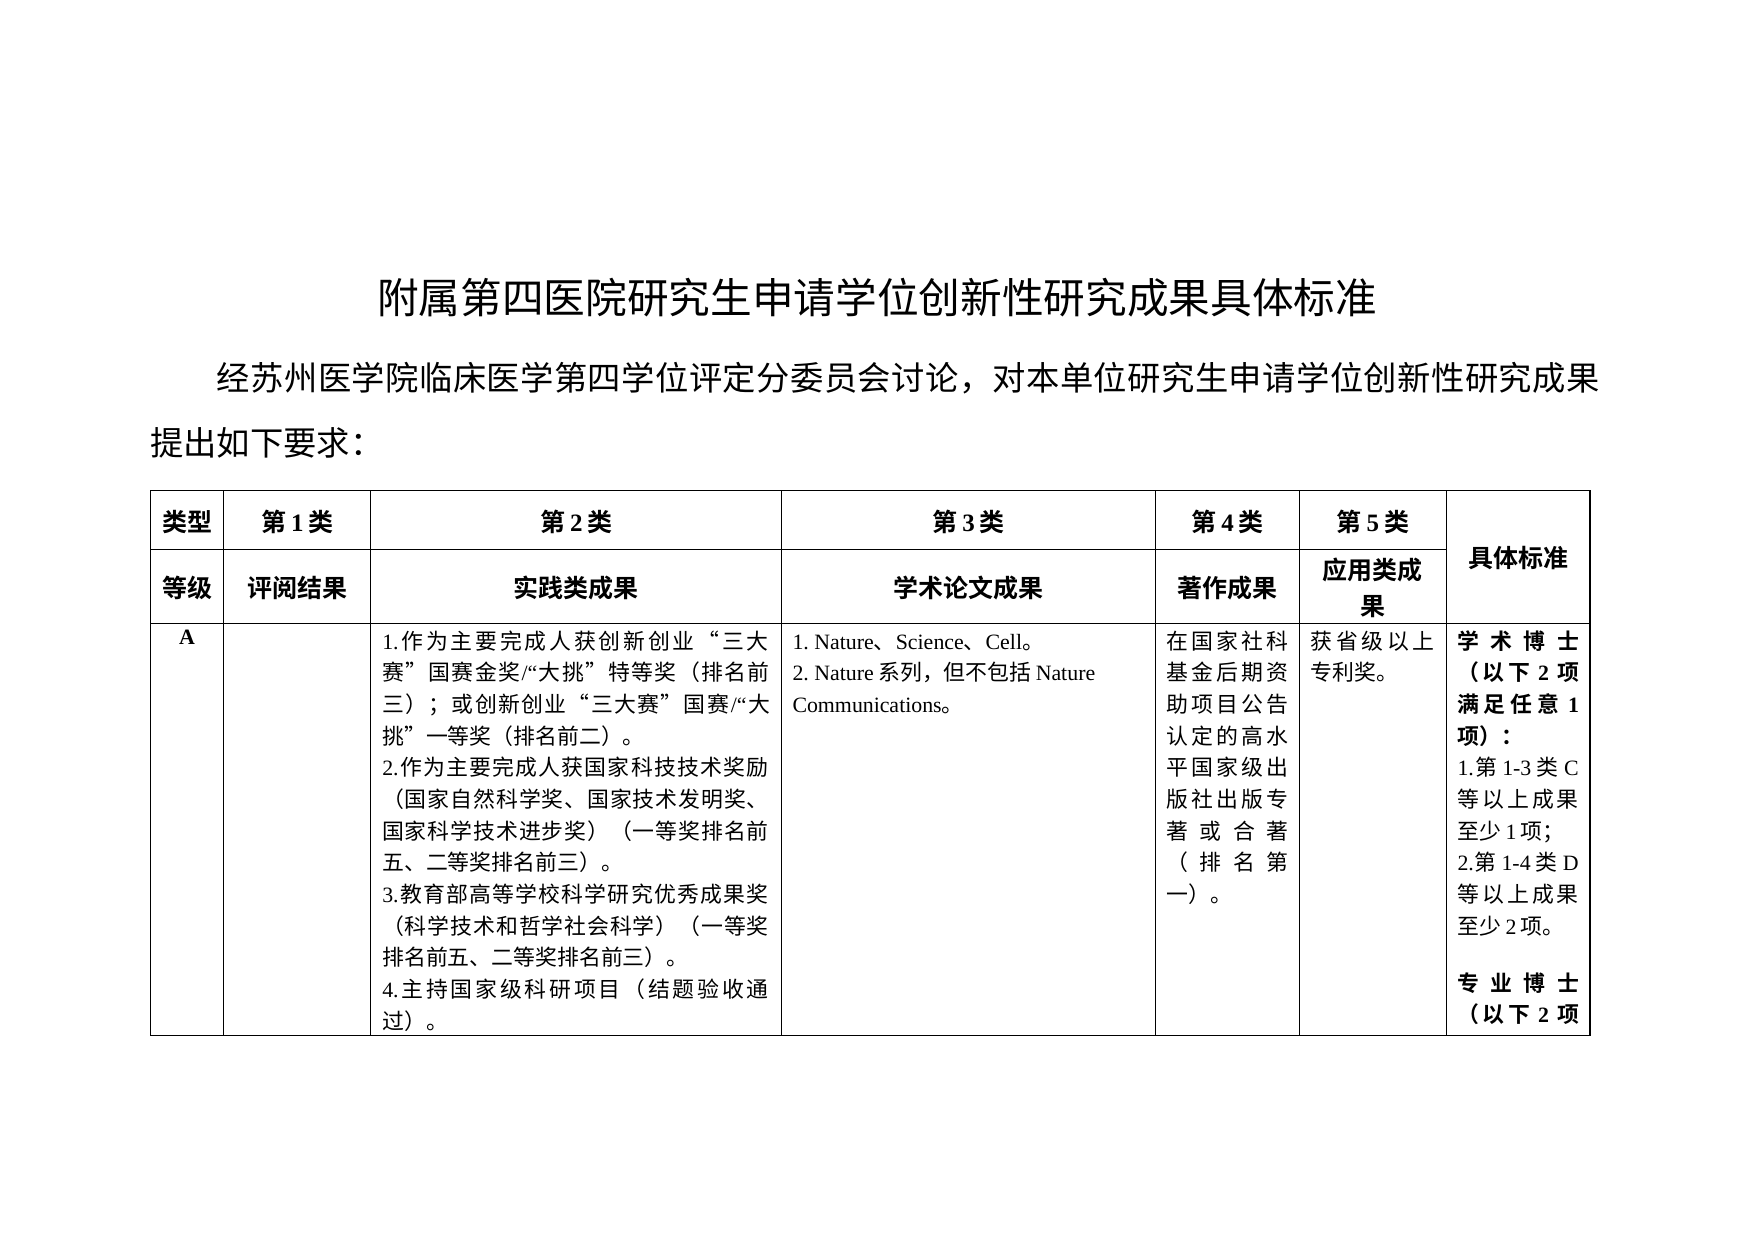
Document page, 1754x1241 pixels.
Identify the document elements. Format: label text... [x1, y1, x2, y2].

table_header 第4类 [1156, 491, 1299, 549]
table_header 第5类 [1300, 491, 1446, 549]
table_cell [224, 624, 370, 1035]
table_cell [782, 624, 1155, 1035]
table_header 具体标准 [1447, 491, 1589, 623]
text 经苏州医学院临床医学第四学位评定分委员会讨论，对本单位研究生申请学位创新性研究成果提出如下要求： [150, 344, 1604, 474]
table_cell 著作成果 [1156, 550, 1299, 623]
table_header 第1类 [224, 491, 370, 549]
text 附属第四医院研究生申请学位创新性研究成果具体标准 [150, 263, 1604, 328]
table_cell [371, 624, 781, 1035]
table_cell 应用类成果 [1300, 550, 1446, 623]
table_cell 实践类成果 [371, 550, 781, 623]
table_cell A [151, 624, 223, 1035]
table_cell 获省级以上专利奖。 [1300, 624, 1446, 1035]
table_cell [1447, 624, 1589, 1035]
table_cell 评阅结果 [224, 550, 370, 623]
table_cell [1156, 624, 1299, 1035]
table_header 第3类 [782, 491, 1155, 549]
table_cell 学术论文成果 [782, 550, 1155, 623]
table_header 第2类 [371, 491, 781, 549]
table_header 类型 [151, 491, 223, 549]
table_cell 等级 [151, 550, 223, 623]
